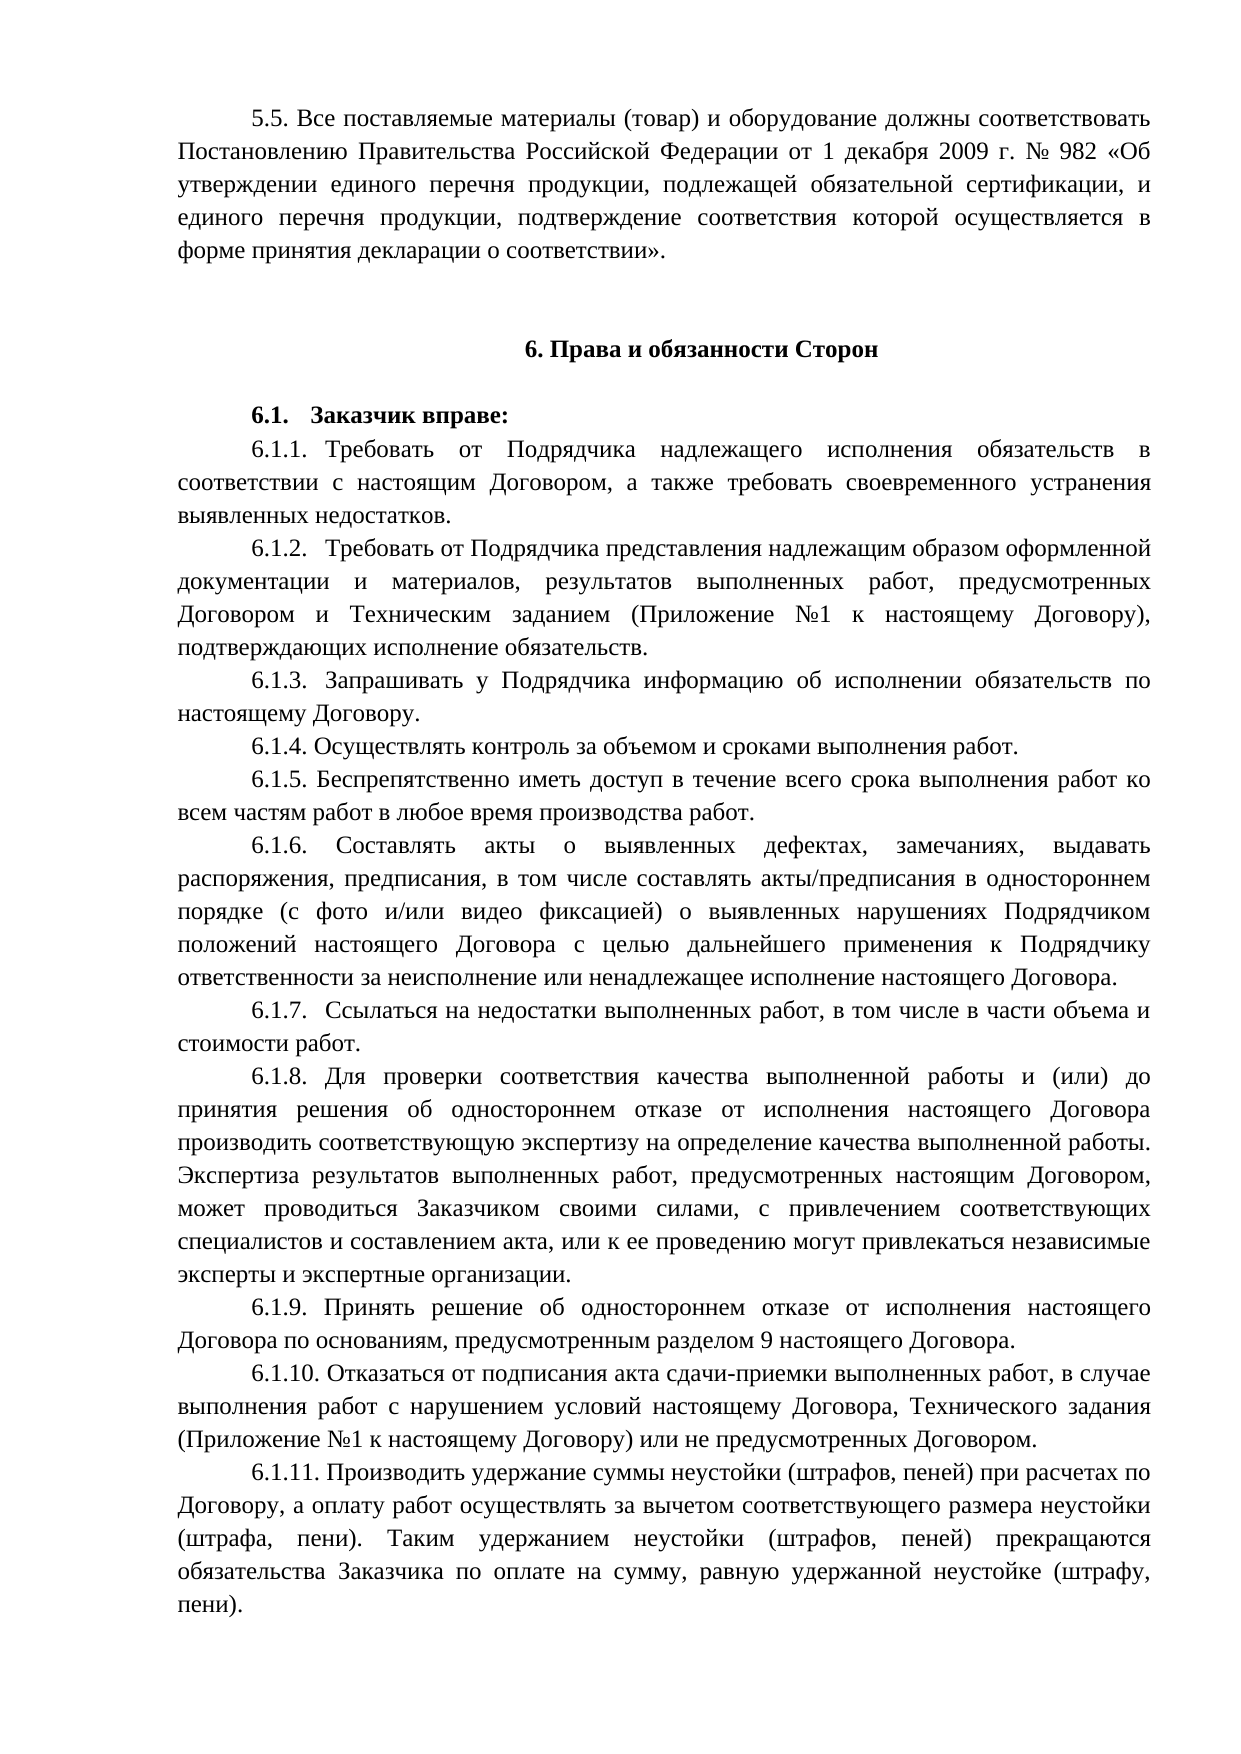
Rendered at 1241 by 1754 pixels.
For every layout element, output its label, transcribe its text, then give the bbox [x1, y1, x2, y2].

text 6.1.3. Запрашивать у Подрядчика информацию об исполнении обязательств по настоящему Договору. [177, 665, 1152, 727]
text 6.1.7. Ссылаться на недостатки выполненных работ, в том числе в части объема и стоимости работ. [177, 995, 1152, 1057]
text 6.1.10. Отказаться от подписания акта сдачи-приемки выполненных работ, в случае выполнения работ с нарушением условий настоящему Договора, Технического задания (Приложение №1 к настоящему Договору) или не предусмотренных Договором. [177, 1358, 1152, 1453]
text 5.5. Все поставляемые материалы (товар) и оборудование должны соответствовать Постановлению Правительства Российской Федерации от 1 декабря 2009 г. № 982 «Об утверждении единого перечня продукции, подлежащей обязательной сертификации, и единого перечня продукции, подтверждение соответствия которой осуществляется в форме принятия декларации о соответствии». [177, 103, 1152, 264]
text 6.1.1. Требовать от Подрядчика надлежащего исполнения обязательств в соответствии с настоящим Договором, а также требовать своевременного устранения выявленных недостатков. [177, 434, 1152, 528]
text 6.1.11. Производить удержание суммы неустойки (штрафов, пеней) при расчетах по Договору, а оплату работ осуществлять за вычетом соответствующего размера неустойки (штрафа, пени). Таким удержанием неустойки (штрафов, пеней) прекращаются обязательства Заказчика по оплате на сумму, равную удержанной неустойке (штрафу, пени). [177, 1457, 1152, 1618]
text 6.1.4. Осуществлять контроль за объемом и сроками выполнения работ. [177, 731, 1152, 759]
text 6.1.2. Требовать от Подрядчика представления надлежащим образом оформленной документации и материалов, результатов выполненных работ, предусмотренных Договором и Техническим заданием (Приложение №1 к настоящему Договору), подтверждающих исполнение обязательств. [177, 533, 1152, 661]
text 6.1.6. Составлять акты о выявленных дефектах, замечаниях, выдавать распоряжения, предписания, в том числе составлять акты/предписания в одностороннем порядке (с фото и/или видео фиксацией) о выявленных нарушениях Подрядчиком положений настоящего Договора с целью дальнейшего применения к Подрядчику ответственности за неисполнение или ненадлежащее исполнение настоящего Договора. [177, 830, 1152, 991]
text 6.1.9. Принять решение об одностороннем отказе от исполнения настоящего Договора по основаниям, предусмотренным разделом 9 настоящего Договора. [177, 1292, 1152, 1354]
text 6.1.5. Беспрепятственно иметь доступ в течение всего срока выполнения работ ко всем частям работ в любое время производства работ. [177, 764, 1152, 826]
text 6. Права и обязанности Сторон [177, 334, 1152, 363]
text 6.1.8. Для проверки соответствия качества выполненной работы и (или) до принятия решения об одностороннем отказе от исполнения настоящего Договора производить соответствующую экспертизу на определение качества выполненной работы. Экспертиза результатов выполненных работ, предусмотренных настоящим Договором, может проводиться Заказчиком своими силами, с привлечением соответствующих специалистов и составлением акта, или к ее проведению могут привлекаться независимые эксперты и экспертные организации. [177, 1061, 1152, 1288]
text 6.1. Заказчик вправе: [177, 401, 1152, 429]
